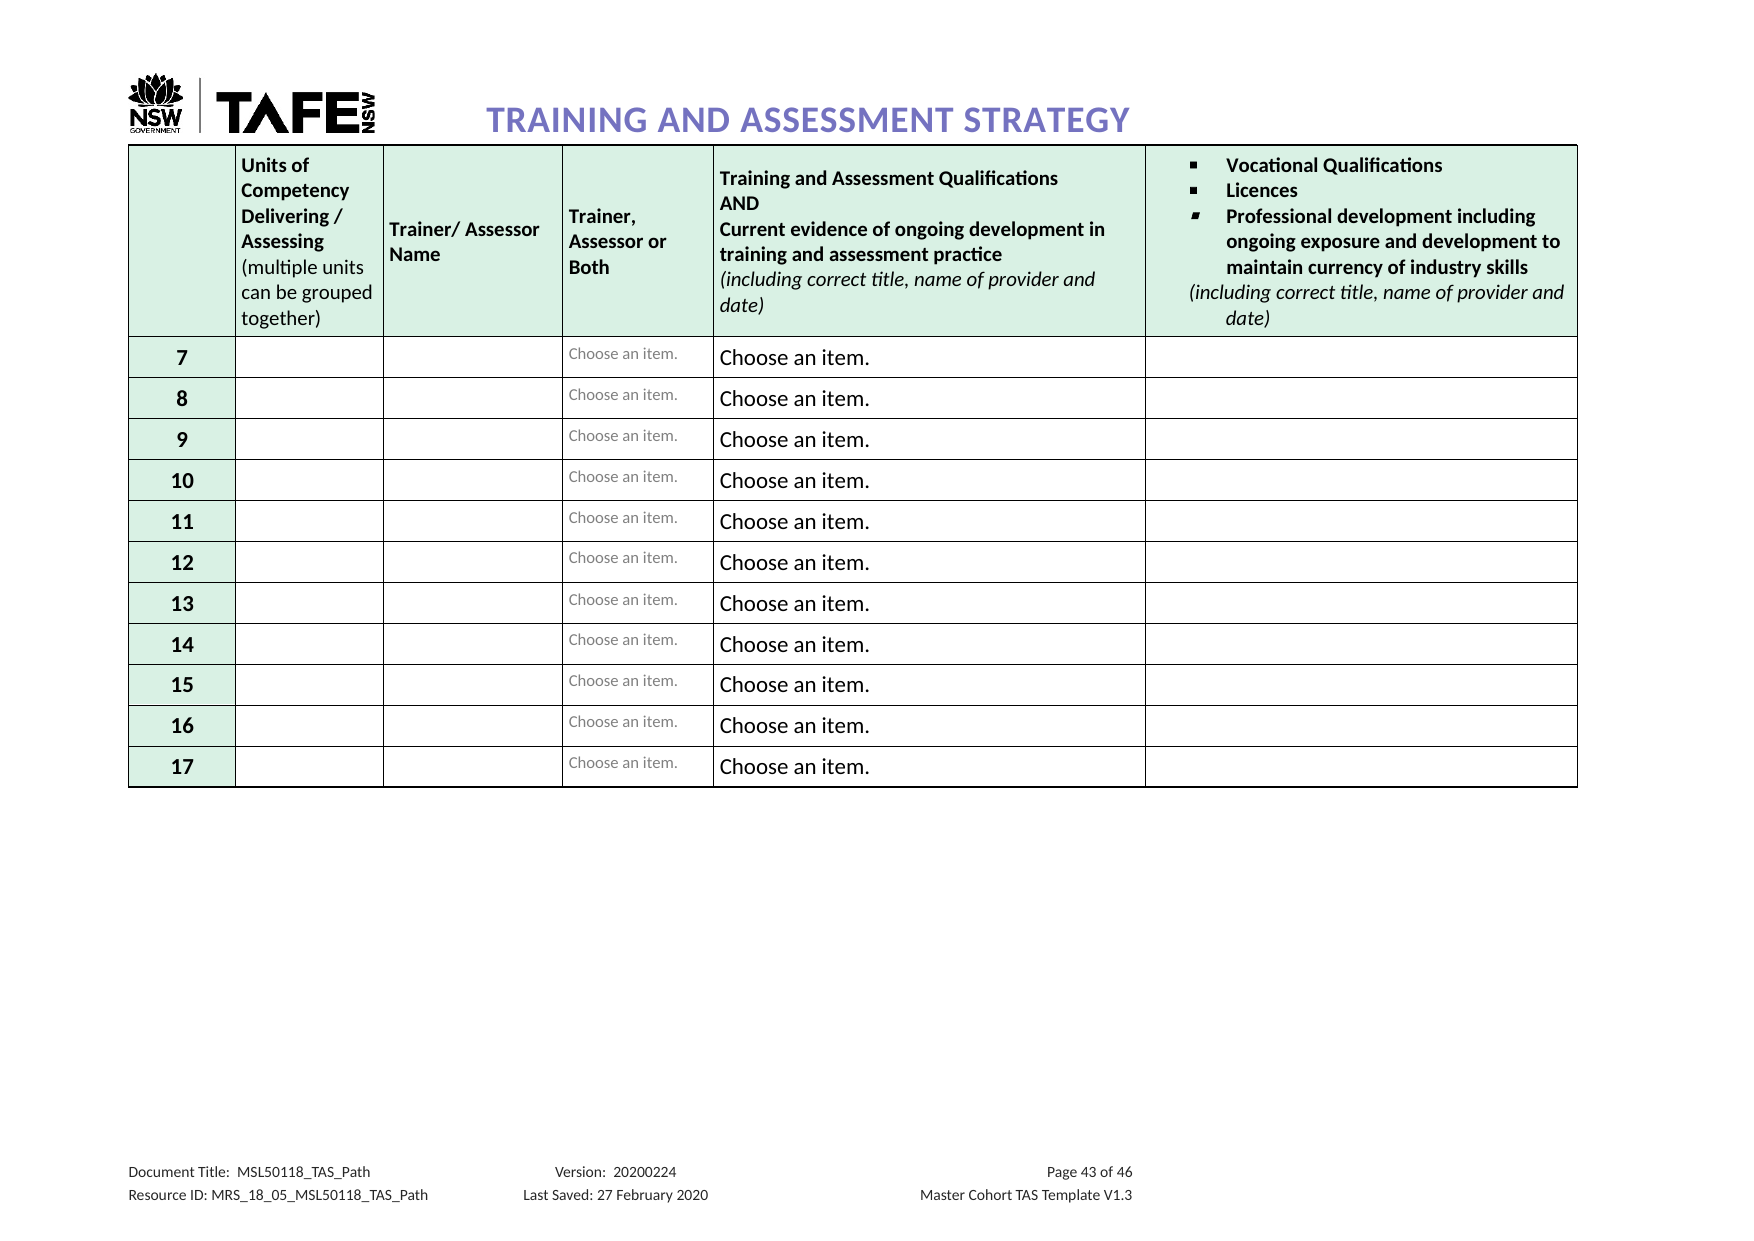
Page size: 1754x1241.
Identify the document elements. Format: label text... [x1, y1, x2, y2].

table_cell [384, 624, 562, 664]
table_cell [236, 501, 383, 541]
table_cell [236, 583, 383, 623]
table_cell [236, 378, 383, 418]
table_cell [384, 747, 562, 786]
table_cell [1146, 419, 1577, 459]
table_cell [236, 665, 383, 704]
table_cell [714, 624, 1145, 664]
table_cell [714, 583, 1145, 623]
table_header Training and Assessment Qualifications AND Current evidence of ongoing development in training and assessment practice (including correct title, name of provider and date) [714, 146, 1145, 336]
table_cell [384, 501, 562, 541]
table_header Trainer, Assessor or Both [563, 146, 713, 336]
table_cell [384, 419, 562, 459]
table_cell [236, 337, 383, 377]
table_cell [714, 419, 1145, 459]
table_cell [714, 460, 1145, 500]
table_cell [714, 378, 1145, 418]
table_cell 10 [129, 460, 235, 500]
table_cell [236, 419, 383, 459]
table_cell 12 [129, 542, 235, 582]
table_cell 8 [129, 378, 235, 418]
table_cell [714, 747, 1145, 786]
table_cell [236, 460, 383, 500]
picture [128, 73, 375, 133]
table_cell [384, 706, 562, 746]
table_cell 7 [129, 337, 235, 377]
table_cell [384, 583, 562, 623]
table_cell [1146, 378, 1577, 418]
table_cell [236, 706, 383, 746]
table_cell [384, 542, 562, 582]
table_cell [1146, 542, 1577, 582]
table_cell [384, 665, 562, 704]
table_cell [714, 542, 1145, 582]
table_cell [1146, 747, 1577, 786]
table_cell [714, 501, 1145, 541]
table_cell 15 [129, 665, 235, 704]
table_cell 13 [129, 583, 235, 623]
table_cell [1146, 624, 1577, 664]
table_header Vocational Qualifications Licences Professional development including ongoing exposure and development to maintain currency of industry skills (including correct title, name of provider and date) [1146, 146, 1577, 336]
table_cell [1146, 460, 1577, 500]
table_cell 11 [129, 501, 235, 541]
table_cell [1146, 665, 1577, 704]
table_header Units of Competency Delivering / Assessing (multiple units can be grouped together) [236, 146, 383, 336]
table_cell [1146, 583, 1577, 623]
table_cell [714, 706, 1145, 746]
table_cell 16 [129, 706, 235, 746]
table_header Trainer/ Assessor Name [384, 146, 562, 336]
table_header No [129, 146, 235, 336]
table_cell [714, 337, 1145, 377]
table_cell 17 [129, 747, 235, 786]
table_cell [384, 460, 562, 500]
table_cell 9 [129, 419, 235, 459]
table_cell [384, 378, 562, 418]
table_cell 14 [129, 624, 235, 664]
table_cell [1146, 501, 1577, 541]
table_cell [236, 624, 383, 664]
table_cell [1146, 706, 1577, 746]
table_cell [236, 542, 383, 582]
table_cell [236, 747, 383, 786]
table_cell [714, 665, 1145, 704]
table_cell [1146, 337, 1577, 377]
table_cell [384, 337, 562, 377]
